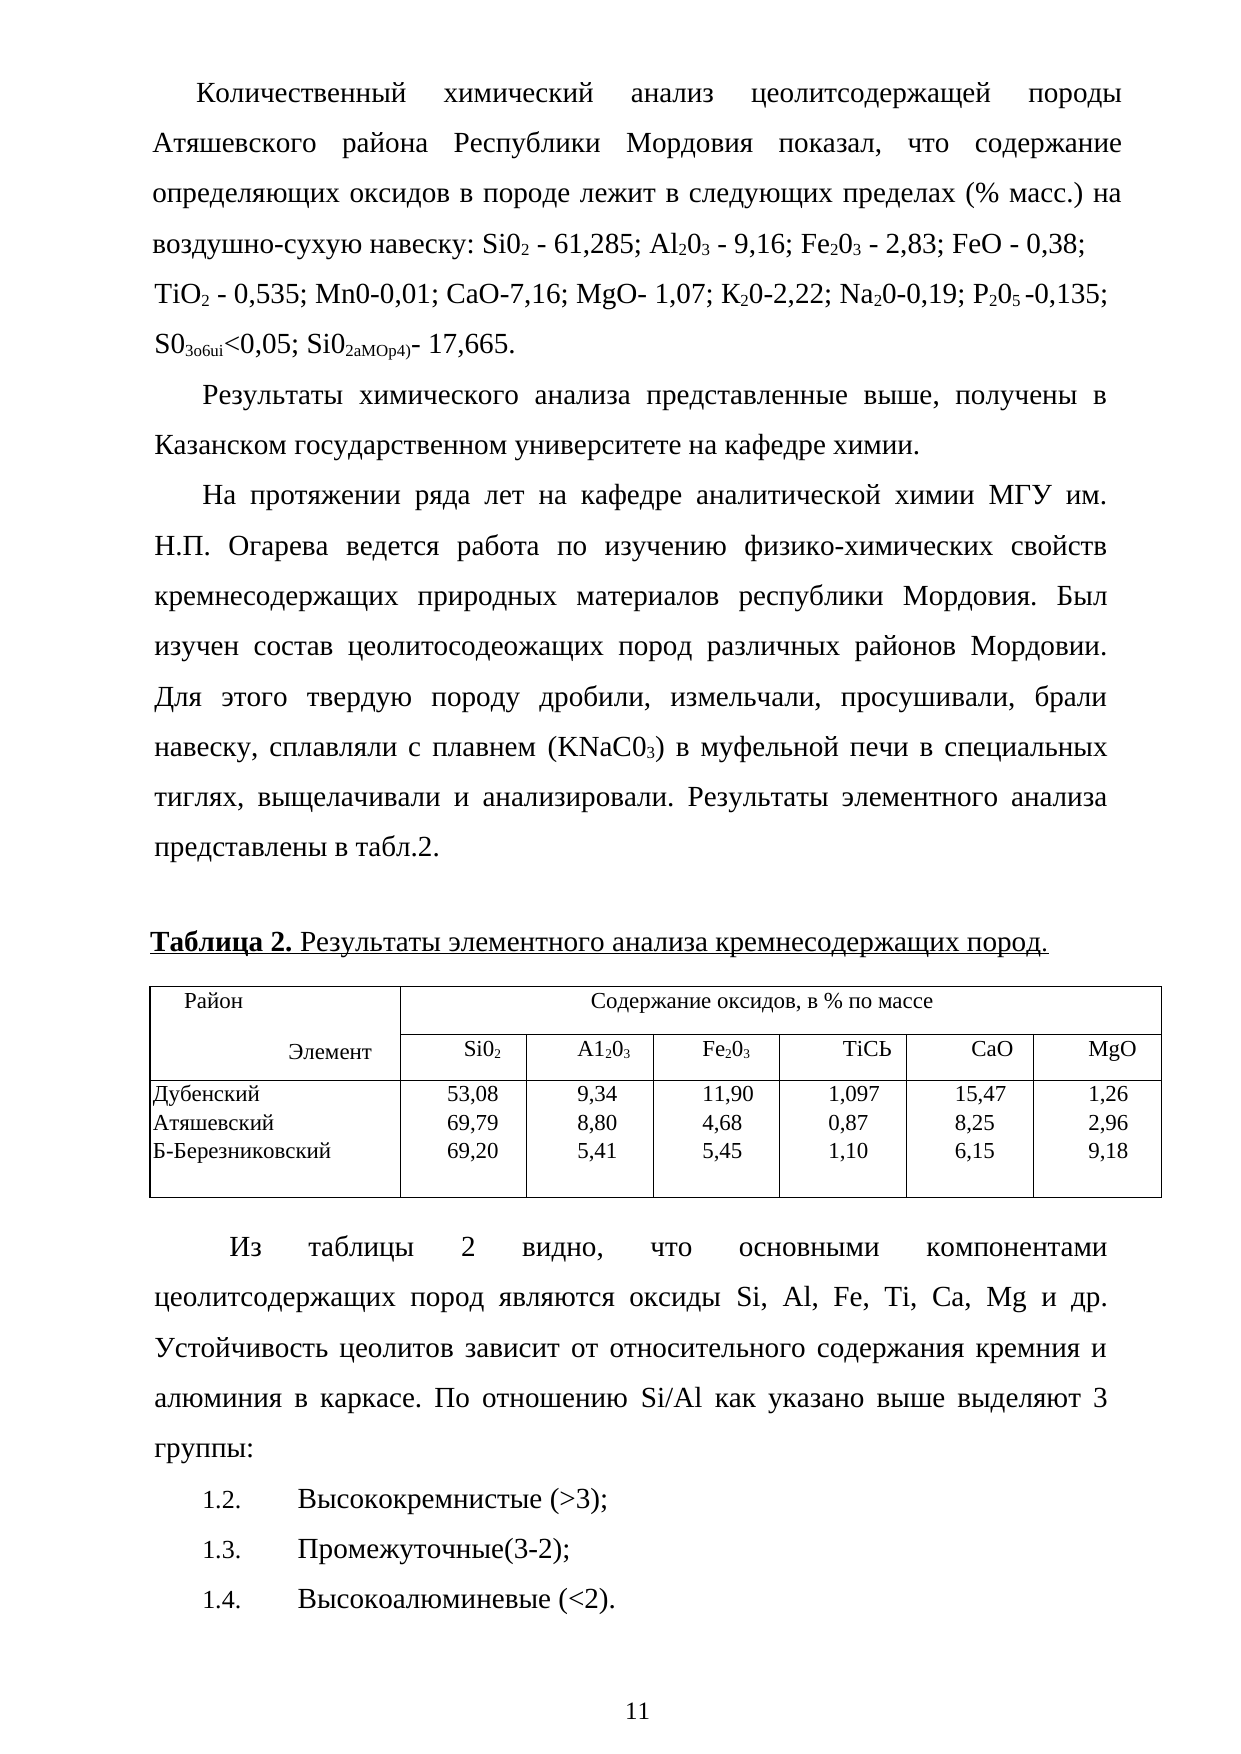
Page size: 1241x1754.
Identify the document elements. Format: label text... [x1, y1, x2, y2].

table_cell MgO [1034, 1035, 1161, 1079]
list Высокоалюминевые (<2). [154, 1581, 1125, 1615]
table_cell 9,34 [527, 1081, 653, 1109]
text Результаты химического анализа представленные выше, получены в Казанском государственном университете на кафедре химии. [154, 377, 1108, 461]
table_cell 5,45 [654, 1138, 779, 1197]
table_cell 15,47 [907, 1081, 1033, 1109]
table_cell 5,41 [527, 1138, 653, 1197]
table_cell А1203 [527, 1035, 653, 1079]
table_cell 0,87 [780, 1110, 906, 1137]
table_cell 9,18 [1034, 1138, 1161, 1197]
text Количественный химический анализ цеолитсодержащей породы Атяшевского района Республики Мордовия показал, что содержание определяющих оксидов в породе лежит в следующих пределах (% масс.) на воздушно-сухую навеску: Si02 - 61,285; Аl203 - 9,16; Fe203 - 2,83; FeO - 0,38; [152, 75, 1123, 259]
text Таблица 2. Результаты элементного анализа кремнесодержащих пород. [150, 924, 1125, 957]
table_cell Дубенский [151, 1081, 400, 1109]
table_header Район Элемент [151, 987, 400, 1079]
table_cell 1,10 [780, 1138, 906, 1197]
table_cell 6,15 [907, 1138, 1033, 1197]
table_header Содержание оксидов, в % по массе [401, 987, 1161, 1034]
table_cell ТіСЬ [780, 1035, 906, 1079]
text На протяжении ряда лет на кафедре аналитической химии МГУ им. Н.П. Огарева ведется работа по изучению физико-химических свойств кремнесодержащих природных материалов республики Мордовия. Был изучен состав цеолитосодеожащих пород различных районов Мордовии. Для этого твердую породу дробили, измельчали, просушивали, брали навеску, сплавляли с плавнем (KNaC03) в муфельной печи в специальных тиглях, выщелачивали и анализировали. Результаты элементного анализа представлены в табл.2. [154, 477, 1108, 863]
table_cell Атяшевский [151, 1110, 400, 1137]
table_cell 11,90 [654, 1081, 779, 1109]
table_cell 69,20 [401, 1138, 526, 1197]
table_cell CaO [907, 1035, 1033, 1079]
table_cell 8,80 [527, 1110, 653, 1137]
table_cell 69,79 [401, 1110, 526, 1137]
text Из таблицы 2 видно, что основными компонентами цеолитсодержащих пород являются оксиды Si, Al, Fe, Ті, Са, Mg и др. Устойчивость цеолитов зависит от относительного содержания кремния и алюминия в каркасе. По отношению Si/Al как указано выше выделяют 3 группы: [154, 1229, 1108, 1464]
table_cell 4,68 [654, 1110, 779, 1137]
list Промежуточные(3-2); [154, 1531, 1125, 1565]
table_cell 1,26 [1034, 1081, 1161, 1109]
table_cell Б-Березниковский [151, 1138, 400, 1197]
table_cell 2,96 [1034, 1110, 1161, 1137]
text ТiO2 - 0,535; Mn0-0,01; СаО-7,16; MgO- 1,07; К20-2,22; Na20-0,19; Р205 -0,135; S03o6ui<0,05; Si02aMOp4)- 17,665. [154, 276, 1108, 360]
table_cell 1,097 [780, 1081, 906, 1109]
table_cell 53,08 [401, 1081, 526, 1109]
table_cell Fe203 [654, 1035, 779, 1079]
table_cell Si02 [401, 1035, 526, 1079]
list Высококремнистые (>3); [154, 1481, 1125, 1514]
table_cell 8,25 [907, 1110, 1033, 1137]
